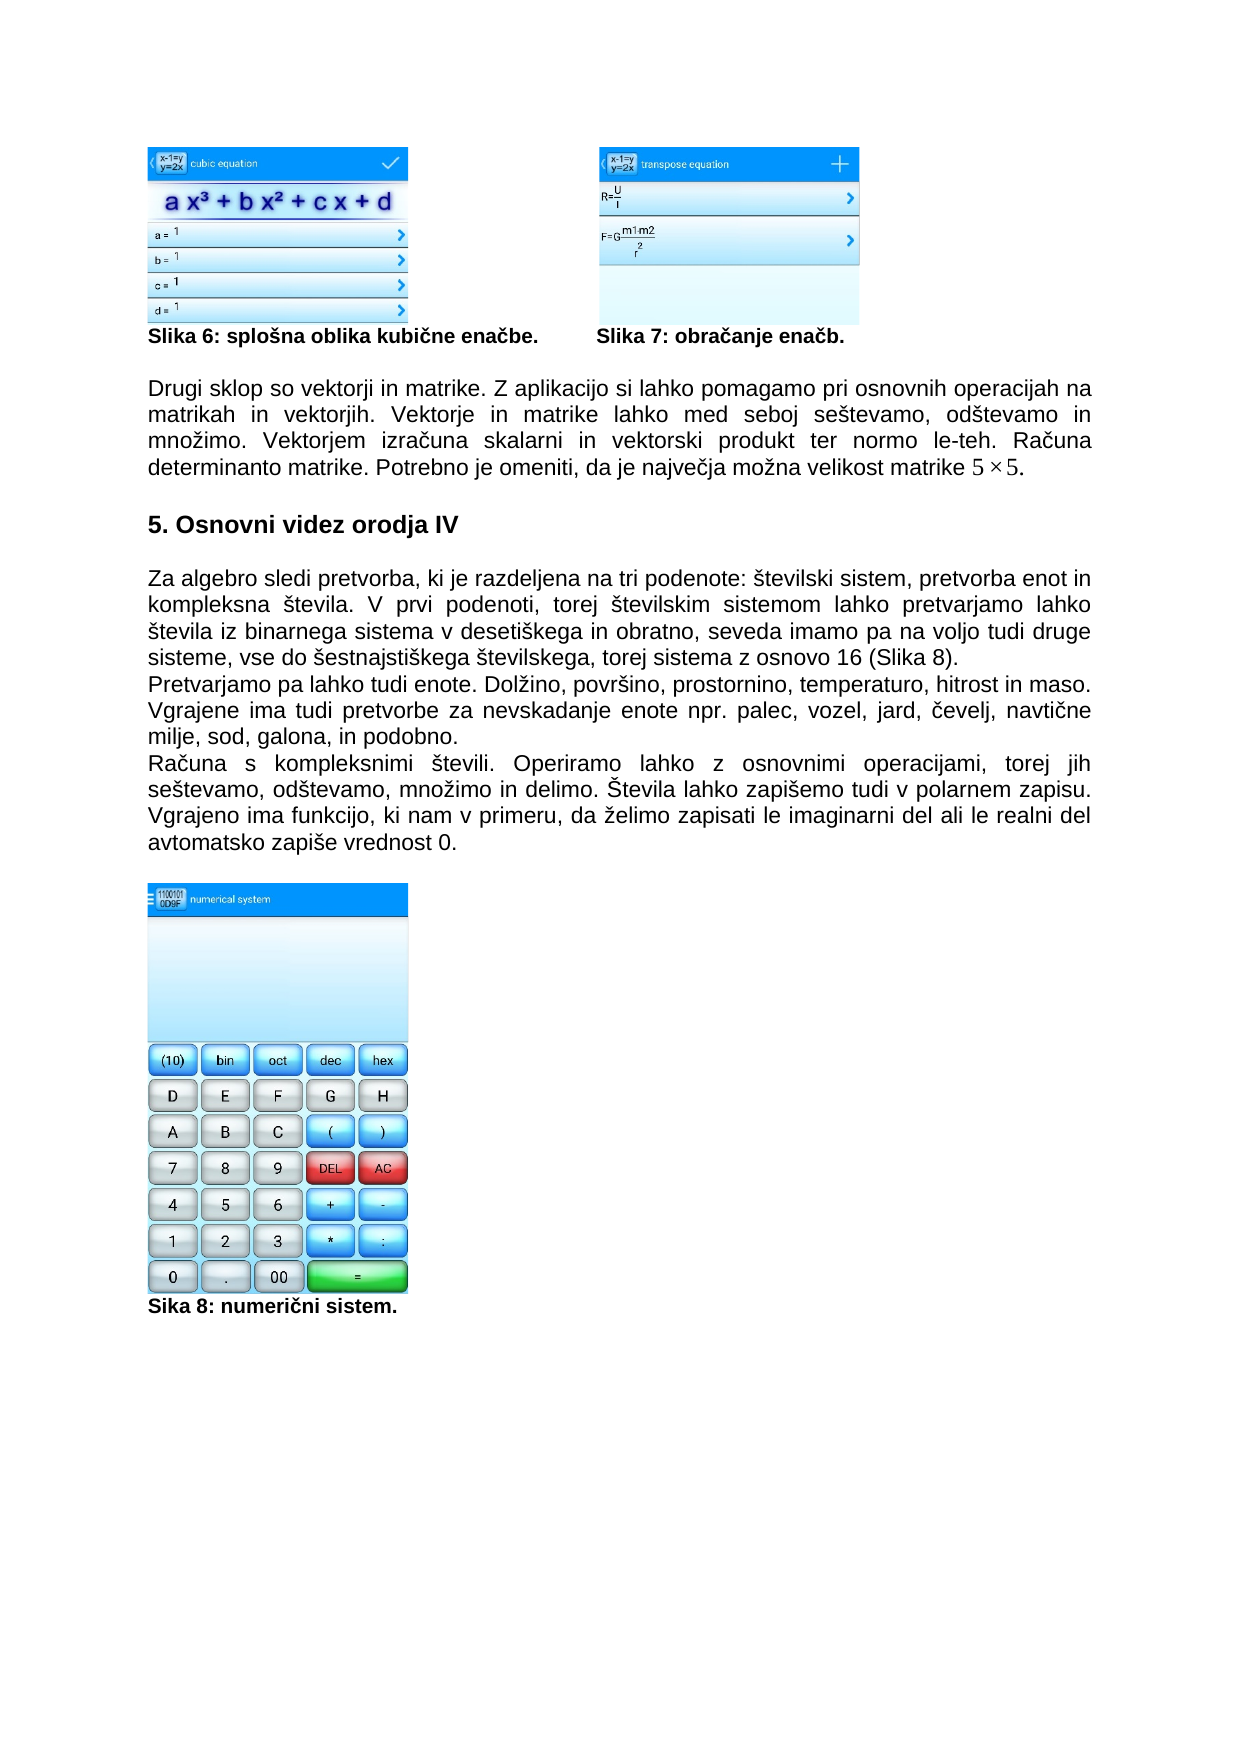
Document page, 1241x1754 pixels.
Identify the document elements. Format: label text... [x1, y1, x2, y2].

text Sika 8: numerični sistem. [148, 1293, 1092, 1317]
picture [147, 147, 409, 325]
picture [599, 147, 860, 325]
text Za algebro sledi pretvorba, ki je razdeljena na tri podenote: številski sistem, pretvorba enot in kompleksna števila. V prvi podenoti, torej številskim sistemom lahko pretvarjamo lahko števila iz binarnega sistema v desetiškega in obratno, seveda imamo pa na voljo tudi druge sisteme, vse do šestnajstiškega številskega, torej sistema z osnovo 16 (Slika 8). [148, 565, 1092, 671]
text Slika 6: splošna oblika kubične enačbe. Slika 7: obračanje enačb. [148, 324, 1092, 348]
picture [147, 883, 409, 1294]
text Drugi sklop so vektorji in matrike. Z aplikacijo si lahko pomagamo pri osnovnih operacijah na matrikah in vektorjih. Vektorje in matrike lahko med seboj seštevamo, odštevamo in množimo. Vektorjem izračuna skalarni in vektorski produkt ter normo le-teh. Računa determinanto matrike. Potrebno je omeniti, da je največja možna velikost matrike [148, 374, 1092, 481]
text Pretvarjamo pa lahko tudi enote. Dolžino, površino, prostornino, temperaturo, hitrost in maso. Vgrajene ima tudi pretvorbe za nevskadanje enote npr. palec, vozel, jard, čevelj, navtične milje, sod, galona, in podobno. [148, 671, 1092, 749]
text Računa s kompleksnimi števili. Operiramo lahko z osnovnimi operacijami, torej jih seštevamo, odštevamo, množimo in delimo. Števila lahko zapišemo tudi v polarnem zapisu. Vgrajeno ima funkcijo, ki nam v primeru, da želimo zapisati le imaginarni del ali le realni del avtomatsko zapiše vrednost 0. [148, 749, 1092, 855]
text 5. Osnovni videz orodja IV [148, 510, 1092, 539]
